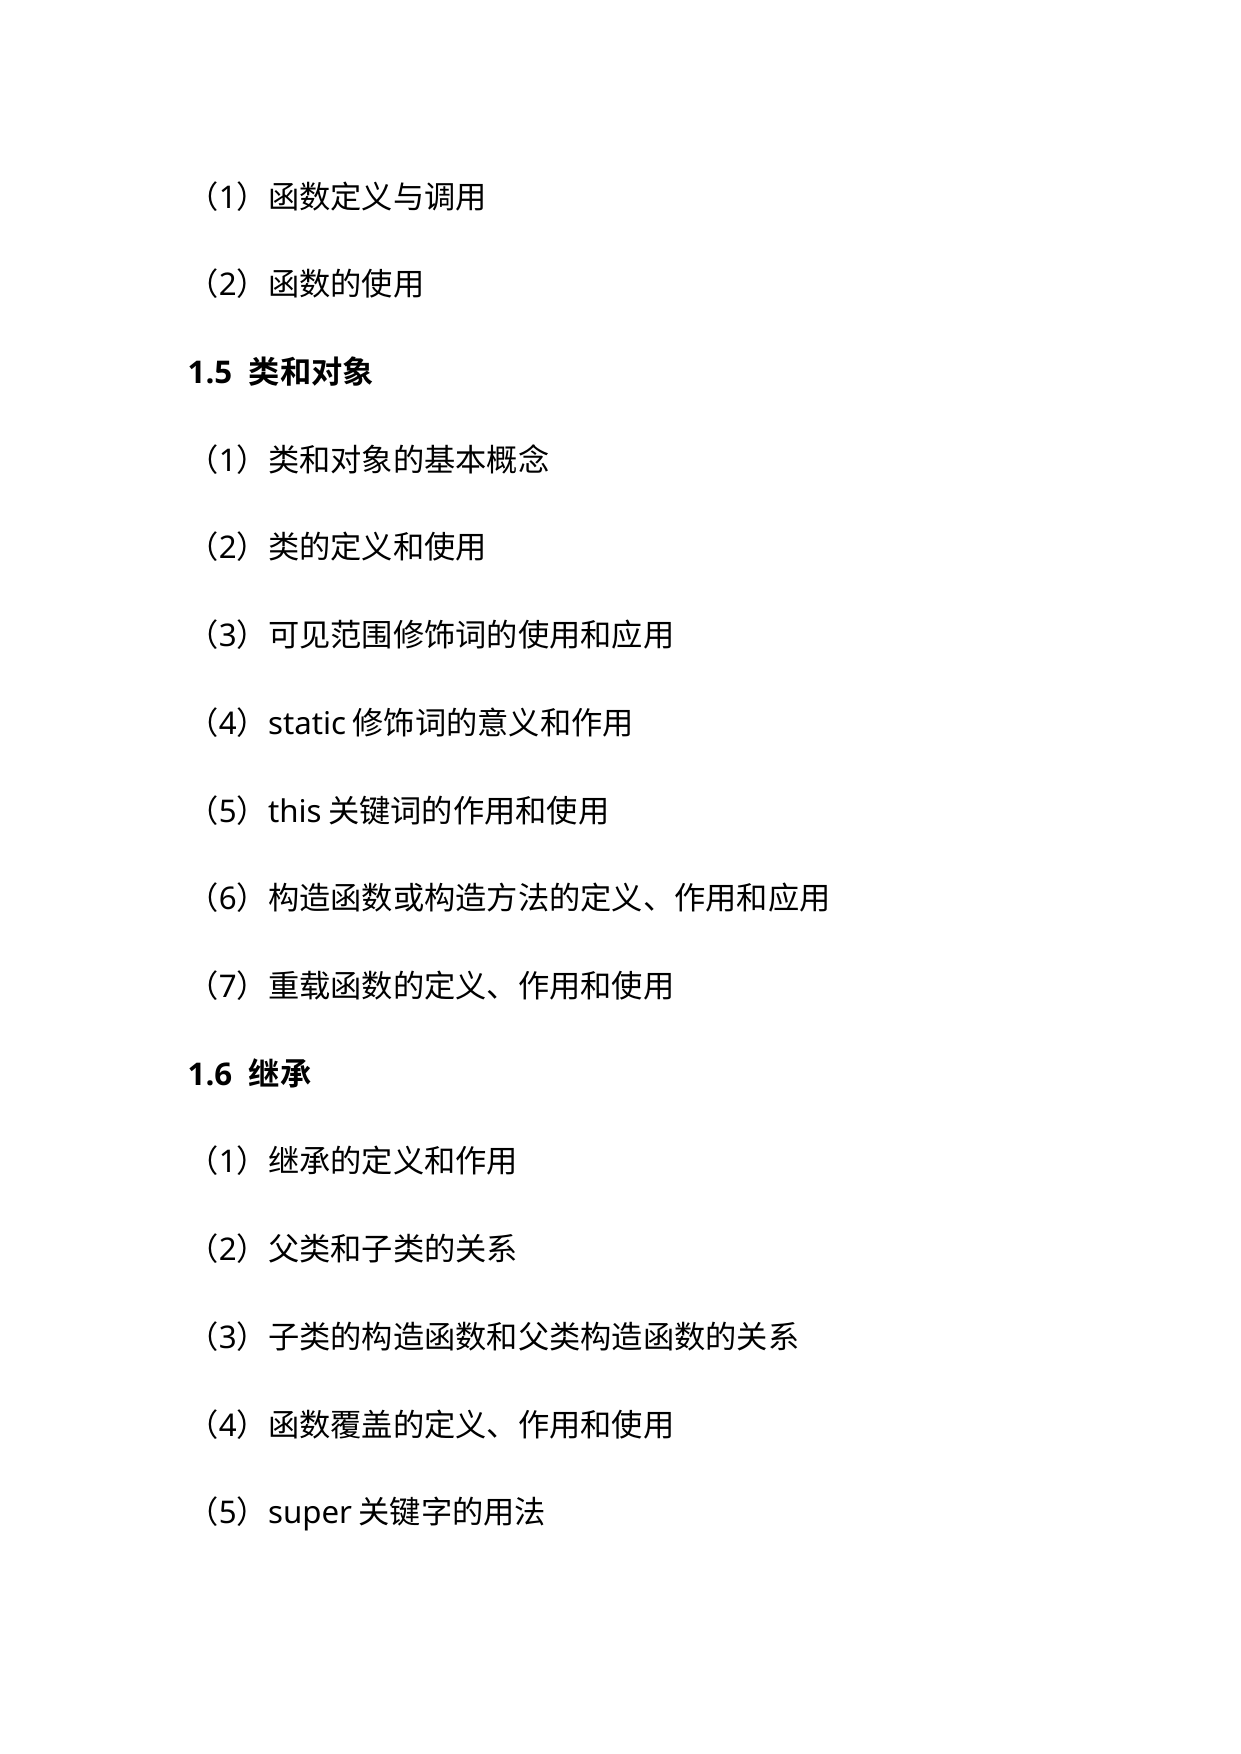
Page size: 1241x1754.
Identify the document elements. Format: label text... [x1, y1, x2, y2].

text （3）子类的构造函数和父类构造函数的关系 [187, 1302, 1053, 1367]
text （2）父类和子类的关系 [187, 1214, 1053, 1279]
text （3）可见范围修饰词的使用和应用 [187, 601, 1053, 666]
text （4）static修饰词的意义和作用 [187, 688, 1053, 753]
text （4）函数覆盖的定义、作用和使用 [187, 1390, 1053, 1455]
text （2）类的定义和使用 [187, 513, 1053, 578]
text （2）函数的使用 [187, 250, 1053, 315]
text （7）重载函数的定义、作用和使用 [187, 951, 1053, 1016]
text （1）函数定义与调用 [187, 162, 1053, 227]
text 1.5 类和对象 [187, 337, 1053, 402]
text （1）继承的定义和作用 [187, 1127, 1053, 1192]
text （5）super关键字的用法 [187, 1478, 1053, 1543]
text （5）this关键词的作用和使用 [187, 776, 1053, 841]
text （1）类和对象的基本概念 [187, 425, 1053, 490]
text 1.6 继承 [187, 1039, 1053, 1104]
text （6）构造函数或构造方法的定义、作用和应用 [187, 864, 1053, 929]
